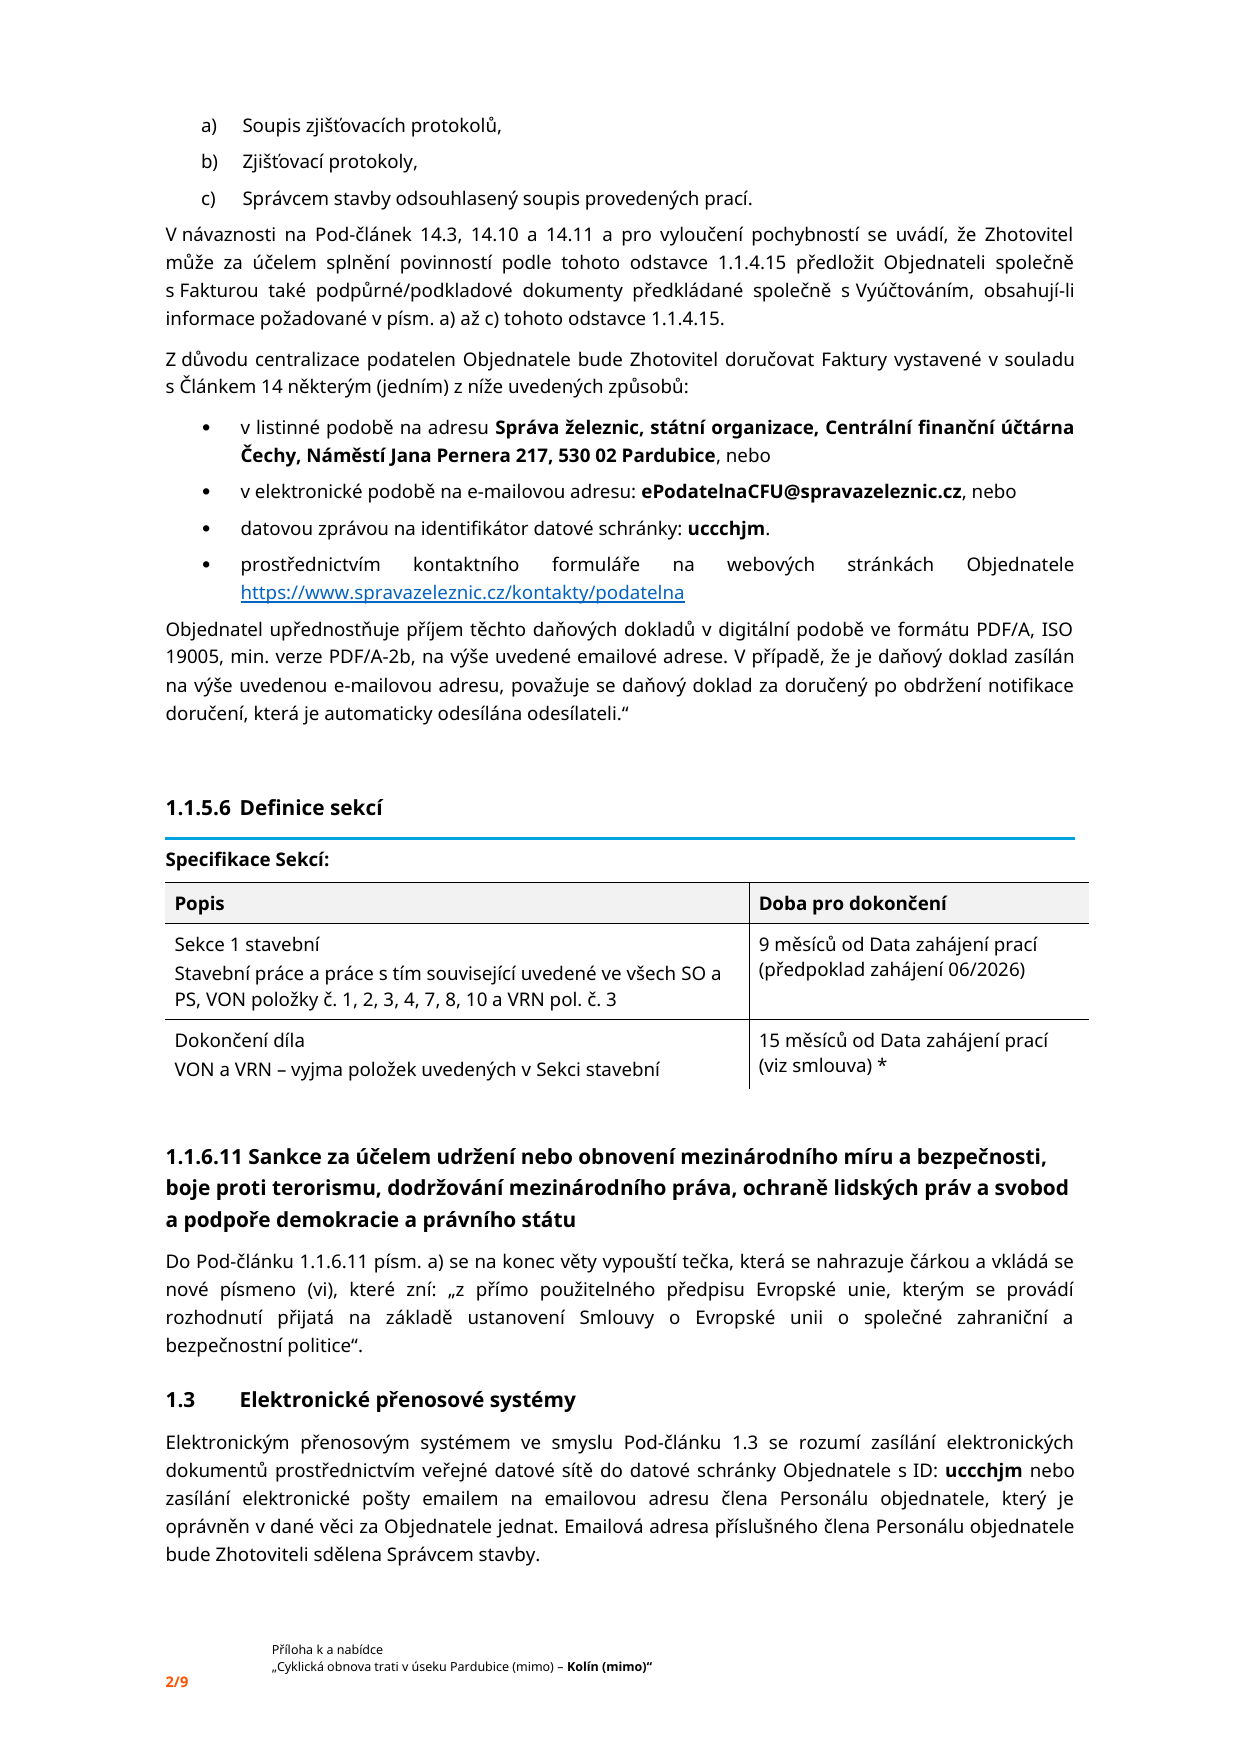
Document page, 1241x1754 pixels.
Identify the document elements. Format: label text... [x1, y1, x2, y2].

text 1.1.6.11 Sankce za účelem udržení nebo obnovení mezinárodního míru a bezpečnosti, boje proti terorismu, dodržování mezinárodního práva, ochraně lidských práv a svobod a podpoře demokracie a právního státu [165, 1142, 1075, 1233]
text v listinné podobě na adresu Správa železnic, státní organizace, Centrální finanční účtárna Čechy, Náměstí Jana Pernera 217, 530 02 Pardubice, nebo [203, 414, 1075, 468]
table_header Popis [165, 883, 749, 923]
text Do Pod-článku 1.1.6.11 písm. a) se na konec věty vypouští tečka, která se nahrazuje čárkou a vkládá se nové písmeno (vi), které zní: „z přímo použitelného předpisu Evropské unie, kterým se provádí rozhodnutí přijatá na základě ustanovení Smlouvy o Evropské unii o společné zahraniční a bezpečnostní politice“. [165, 1248, 1075, 1358]
text Správcem stavby odsouhlasený soupis provedených prací. [201, 185, 1075, 210]
table_header Doba pro dokončení [750, 883, 1089, 923]
text Zjišťovací protokoly, [201, 148, 1075, 174]
table_cell Sekce 1 stavební Stavební práce a práce s tím související uvedené ve všech SO a PS, VON položky č. 1, 2, 3, 4, 7, 8, 10 a VRN pol. č. 3 [165, 924, 749, 1019]
text 1.1.5.6 Definice sekcí [165, 793, 1075, 822]
text Objednatel upřednostňuje příjem těchto daňových dokladů v digitální podobě ve formátu PDF/A, ISO 19005, min. verze PDF/A-2b, na výše uvedené emailové adrese. V případě, že je daňový doklad zasílán na výše uvedenou e-mailovou adresu, považuje se daňový doklad za doručený po obdržení notifikace doručení, která je automaticky odesílána odesílateli.“ [165, 616, 1075, 725]
text Elektronickým přenosovým systémem ve smyslu Pod-článku 1.3 se rozumí zasílání elektronických dokumentů prostřednictvím veřejné datové sítě do datové schránky Objednatele s ID: uccchjm nebo zasílání elektronické pošty emailem na emailovou adresu člena Personálu objednatele, který je oprávněn v dané věci za Objednatele jednat. Emailová adresa příslušného člena Personálu objednatele bude Zhotoviteli sdělena Správcem stavby. [165, 1429, 1075, 1567]
text prostřednictvím kontaktního formuláře na webových stránkách Objednatele https://www.spravazeleznic.cz/kontakty/podatelna [203, 551, 1075, 605]
text Z důvodu centralizace podatelen Objednatele bude Zhotovitel doručovat Faktury vystavené v souladu s Článkem 14 některým (jedním) z níže uvedených způsobů: [165, 346, 1075, 399]
text 1.3 Elektronické přenosové systémy [165, 1386, 1075, 1414]
text Soupis zjišťovacích protokolů, [201, 112, 1075, 138]
text Specifikace Sekcí: [165, 840, 1075, 872]
text v elektronické podobě na e-mailovou adresu: ePodatelnaCFU@spravazeleznic.cz, nebo [203, 479, 1075, 504]
text datovou zprávou na identifikátor datové schránky: uccchjm. [203, 515, 1075, 541]
table_cell 9 měsíců od Data zahájení prací (předpoklad zahájení 06/2026) [750, 924, 1089, 1019]
text V návaznosti na Pod-článek 14.3, 14.10 a 14.11 a pro vyloučení pochybností se uvádí, že Zhotovitel může za účelem splnění povinností podle tohoto odstavce 1.1.4.15 předložit Objednateli společně s Fakturou také podpůrné/podkladové dokumenty předkládané společně s Vyúčtováním, obsahují-li informace požadované v písm. a) až c) tohoto odstavce 1.1.4.15. [165, 221, 1075, 331]
table_cell 15 měsíců od Data zahájení prací (viz smlouva) * [750, 1020, 1089, 1089]
table_cell Dokončení díla VON a VRN – vyjma položek uvedených v Sekci stavební [165, 1020, 749, 1089]
